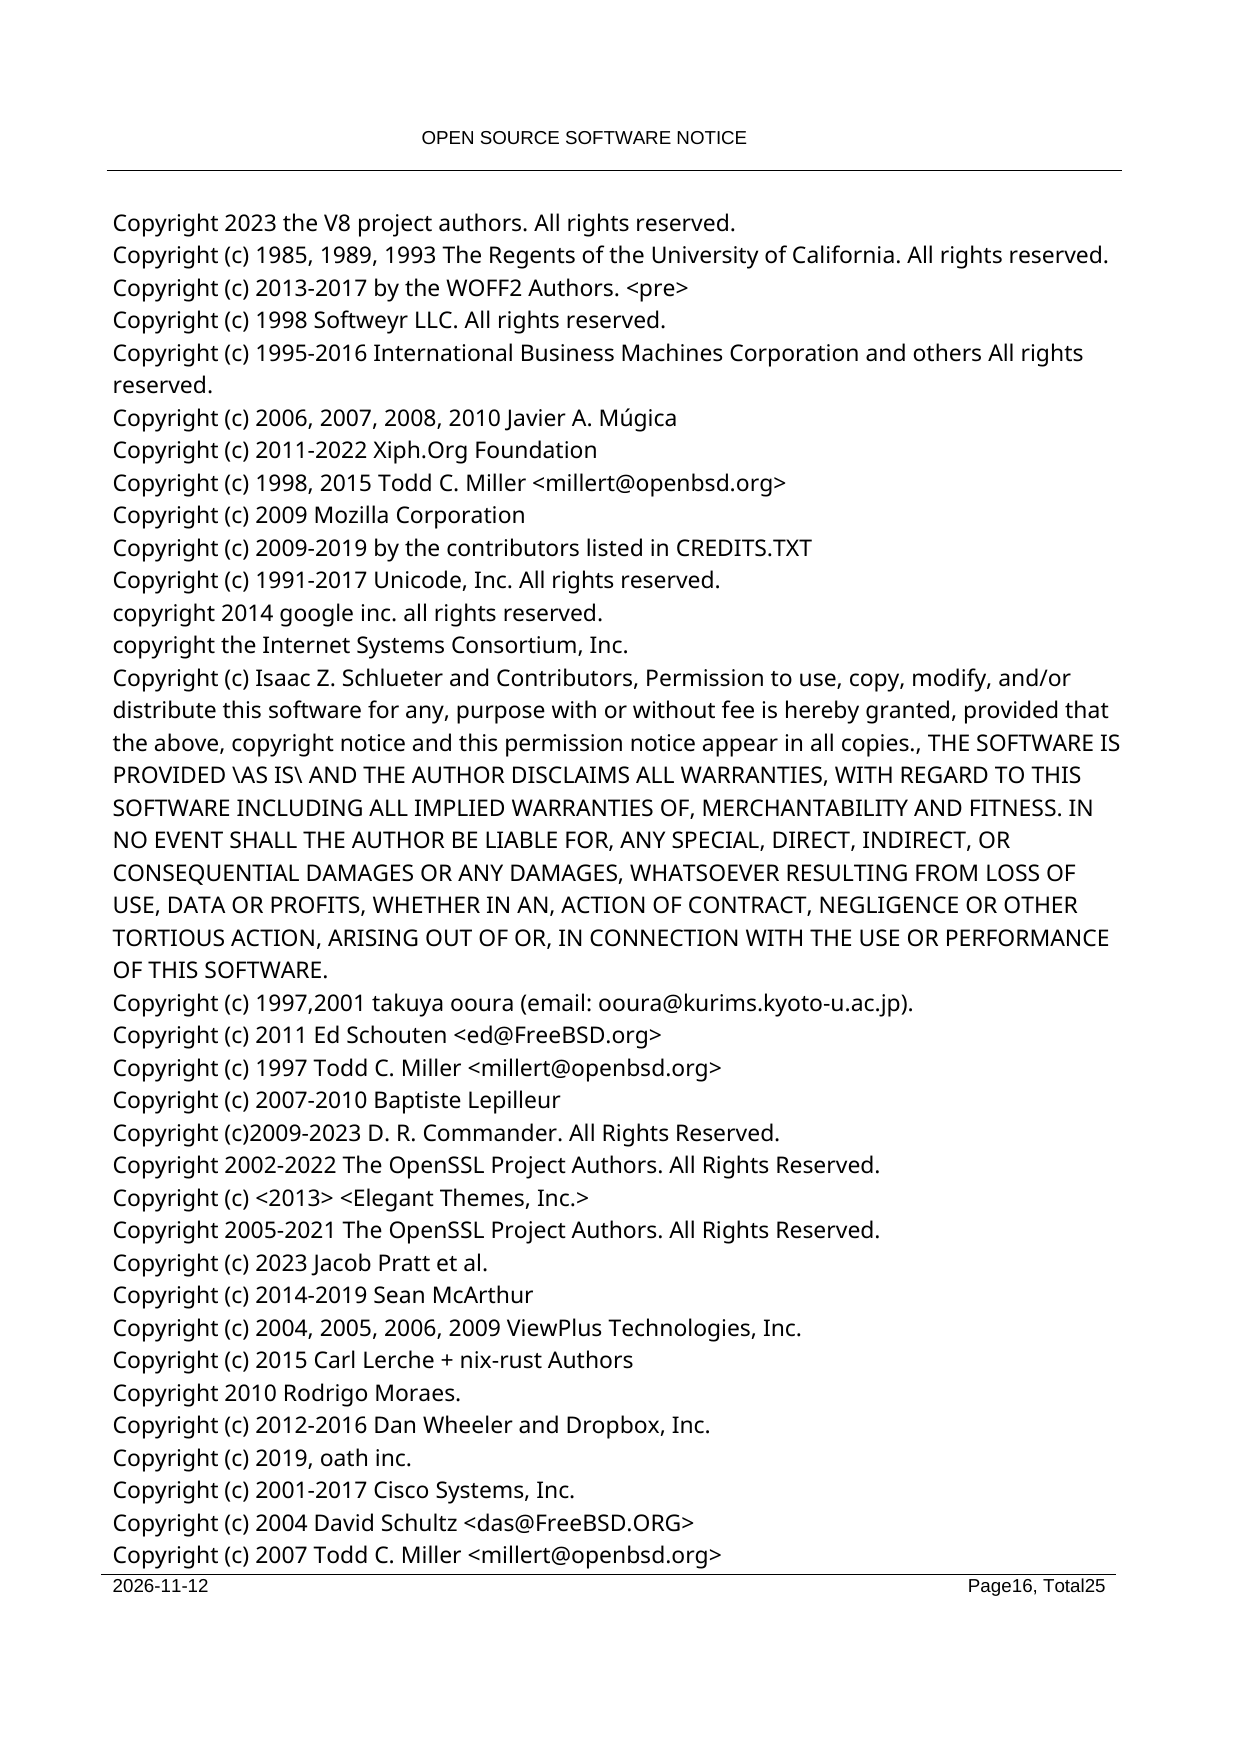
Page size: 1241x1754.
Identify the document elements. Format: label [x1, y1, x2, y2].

text [112, 206, 1128, 1571]
